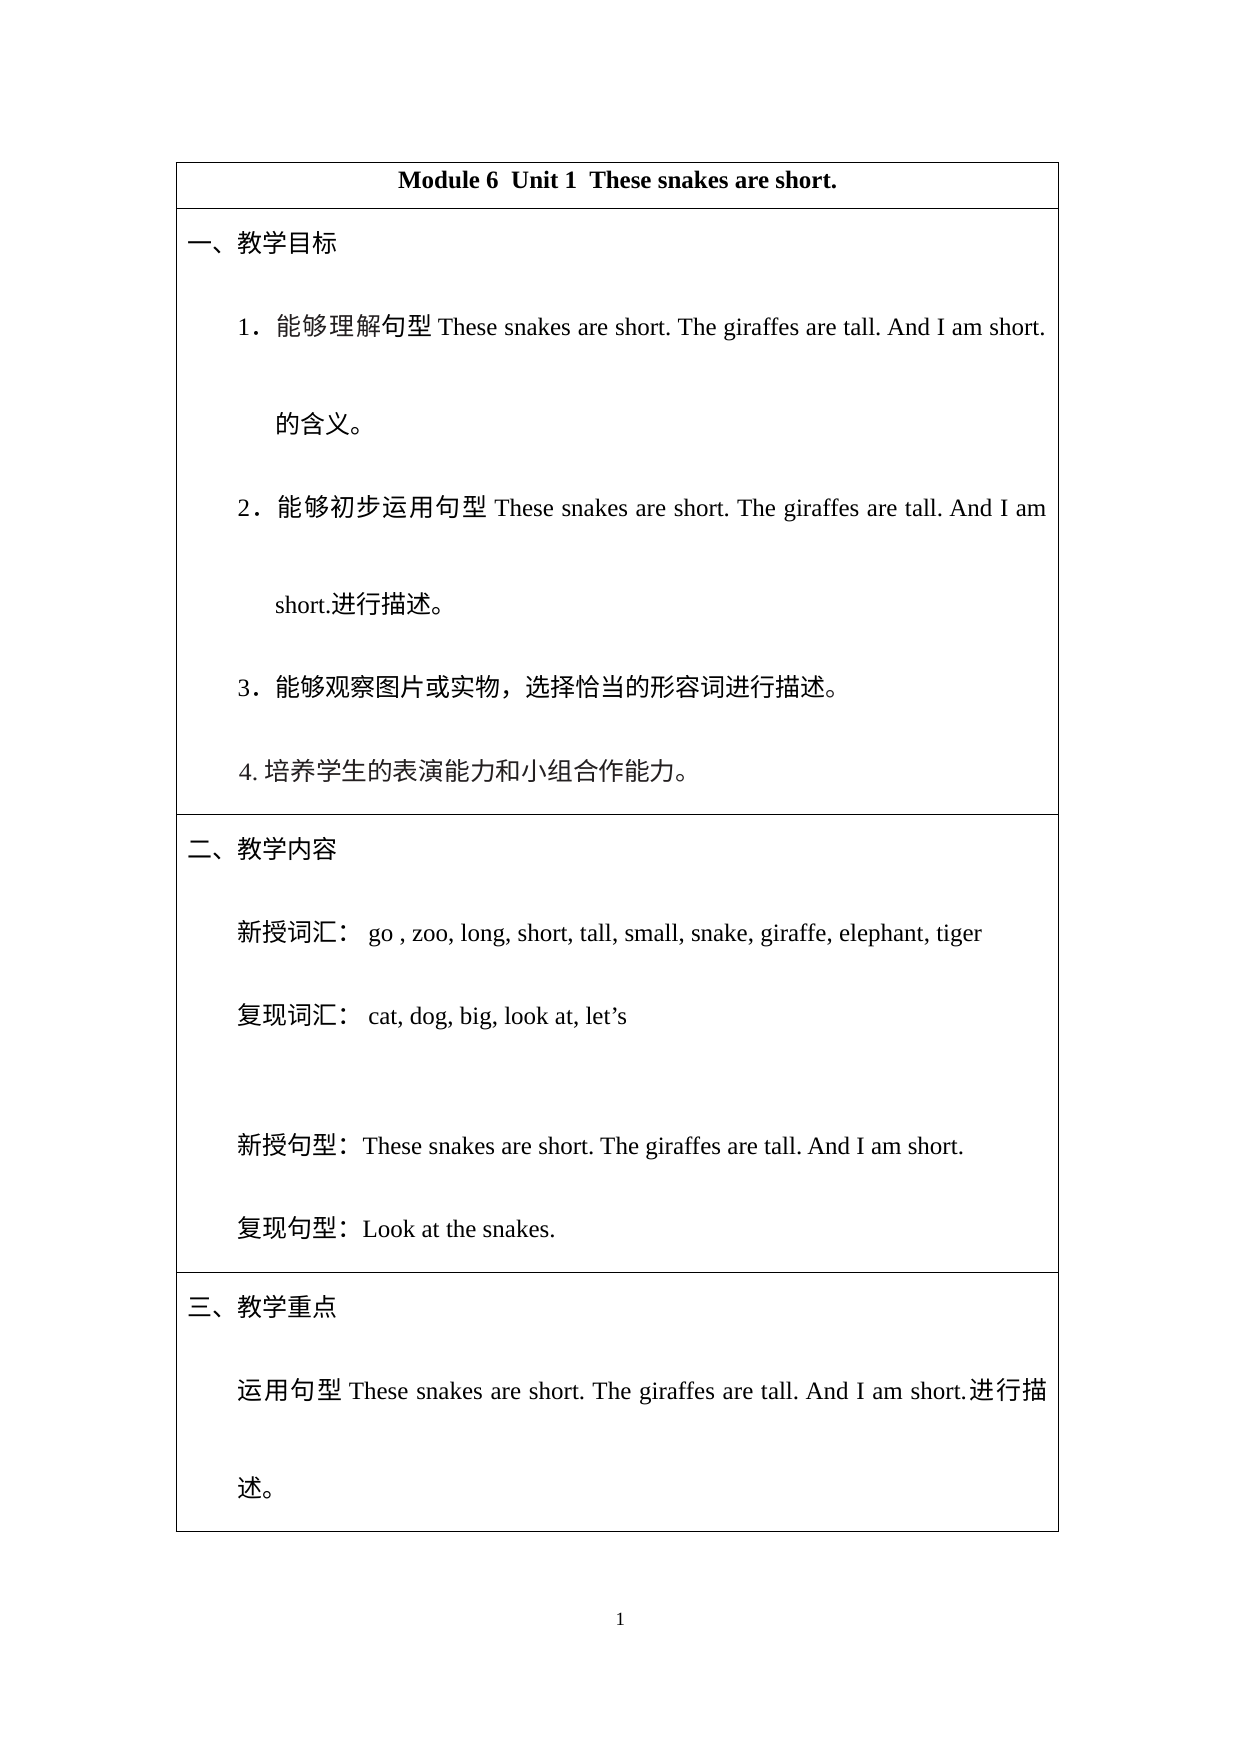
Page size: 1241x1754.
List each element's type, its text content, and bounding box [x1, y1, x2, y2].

table_cell 三、教学重点 运用句型These snakes are short. The giraffes are tall. And I am short.进行描述。 [177, 1273, 1058, 1531]
table_cell 一、教学目标 1．能够理解句型These snakes are short. The giraffes are tall. And I am short.的含义。 2．能够初步运用句型These snakes are short. The giraffes are tall. And I am short.进行描述。 3．能够观察图片或实物，选择恰当的形容词进行描述。 4. 培养学生的表演能力和小组合作能力。 [177, 209, 1058, 814]
table_header Module 6 Unit 1 These snakes are short. [177, 163, 1058, 208]
table_cell 二、教学内容 新授词汇： go , zoo, long, short, tall, small, snake, giraffe, elephant, tiger 复现词汇： cat, dog, big, look at, let’s 新授句型：These snakes are short. The giraffes are tall. And I am short. 复现句型：Look at the snakes. [177, 815, 1058, 1272]
